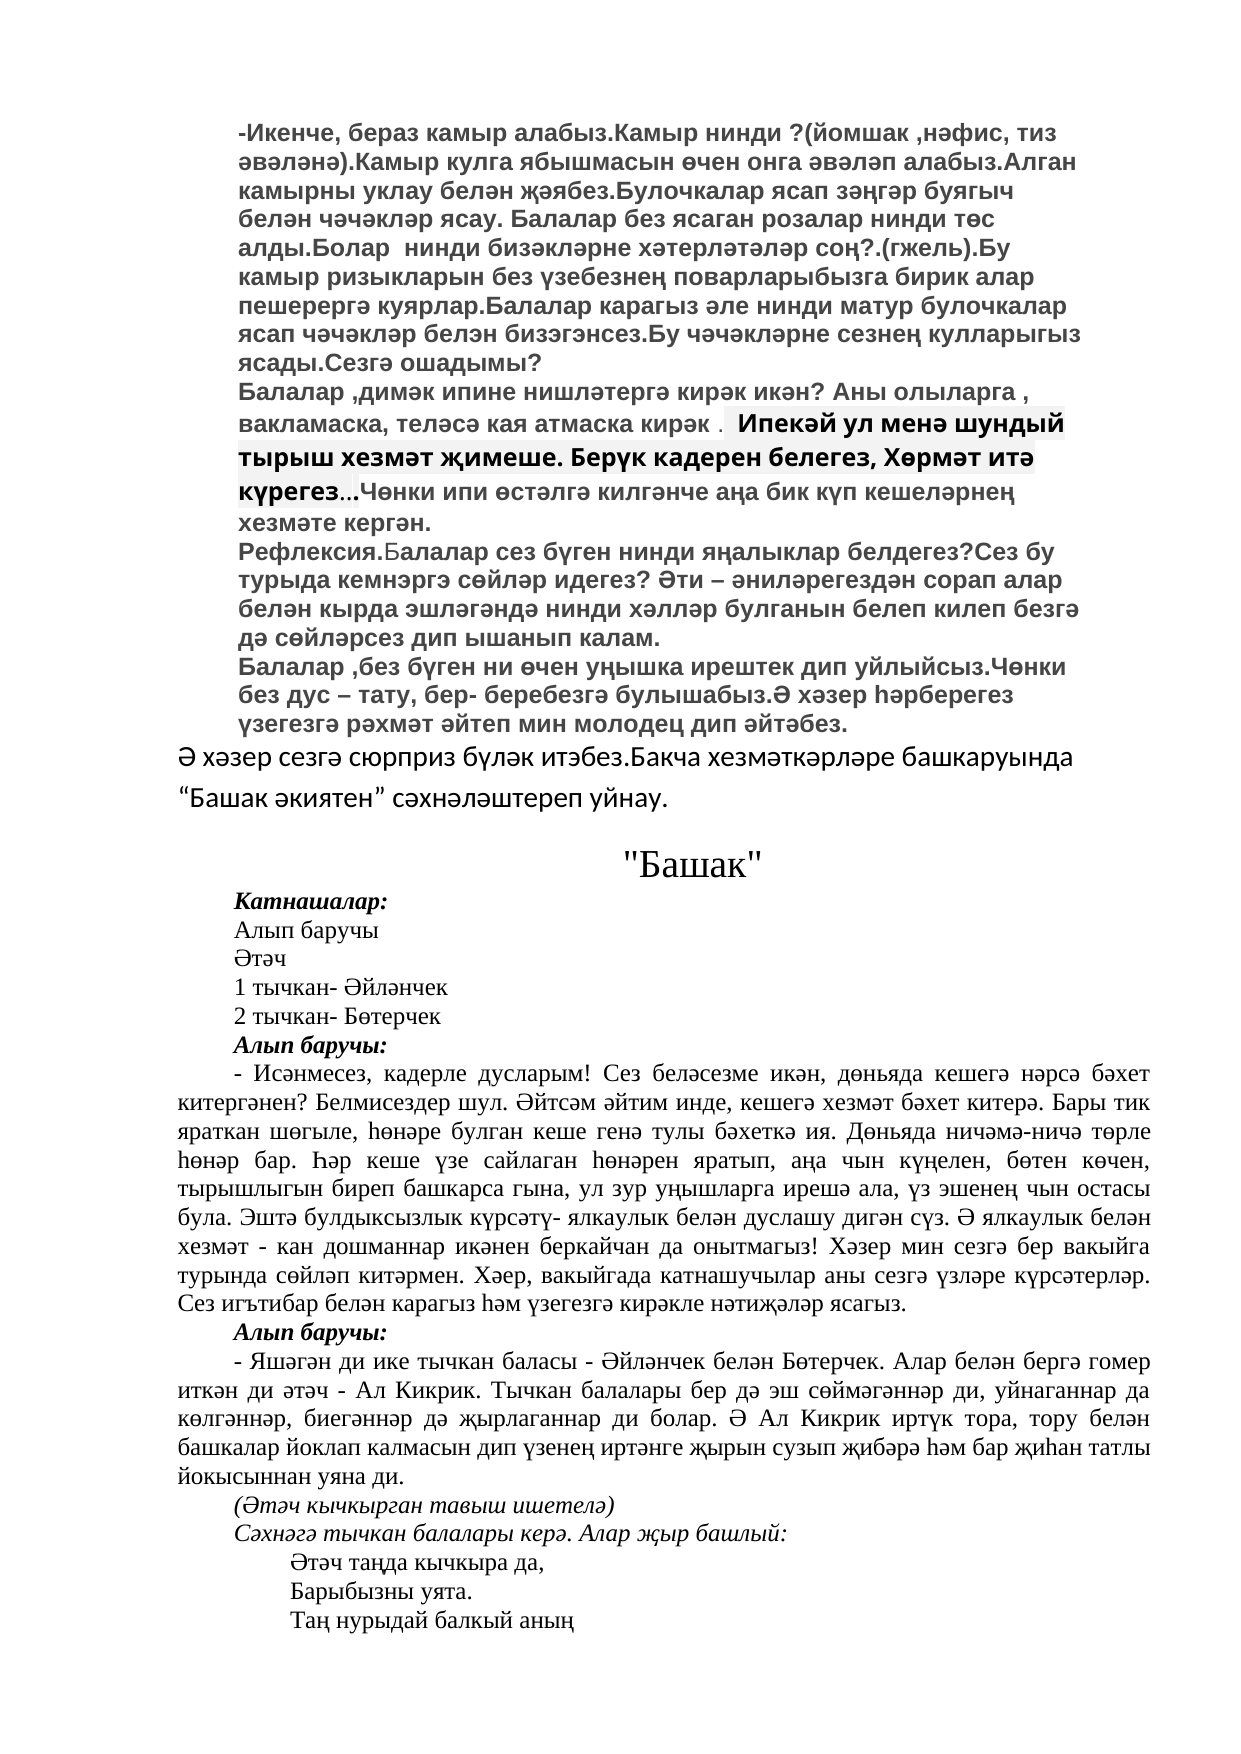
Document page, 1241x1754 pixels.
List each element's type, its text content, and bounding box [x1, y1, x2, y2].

text Ә хәзер сезгә сюрприз бүләк итэбез.Бакча хезмәткәрләре башкаруында “Башак әкиятен” сәхнәләштереп уйнау. [177, 738, 1152, 814]
text Алып баручы: [177, 1030, 1152, 1058]
text Әтәч таңда кычкыра да, [177, 1547, 1152, 1576]
text - Исәнмесез, кадерле дусларым! Сез беләсезме икән, дөньяда кешегә нәрсә бәхет китергәнен? Белмисездер шул. Әйтсәм әйтим инде, кешегә хезмәт бәхет китерә. Бары тик яраткан шөгыле, һөнәре булган кеше генә тулы бәхеткә ия. Дөньяда ничәмә-ничә төрле һөнәр бар. Һәр кеше үзе сайлаган һөнәрен яратып, аңа чын күңелен, бөтен көчен, тырышлыгын биреп башкарса гына, ул зур уңышларга ирешә ала, үз эшенең чын остасы була. Эштә булдыксызлык күрсәтү- ялкаулык белән дуслашу дигән сүз. Ә ялкаулык белән хезмәт - кан дошманнар икәнен беркайчан да онытмагыз! Хәзер мин сезгә бер вакыйга турында сөйләп китәрмен. Хәер, вакыйгада катнашучылар аны сезгә үзләре күрсәтерләр. Сез игътибар белән карагыз һәм үзегезгә кирәкле нәтиҗәләр ясагыз. [177, 1058, 1152, 1317]
text Барыбызны уята. [177, 1576, 1152, 1605]
text "Башак" [177, 841, 1152, 886]
text - Яшәгән ди ике тычкан баласы - Әйләнчек белән Бөтерчек. Алар белән бергә гомер иткән ди әтәч - Ал Кикрик. Тычкан балалары бер дә эш сөймәгәннәр ди, уйнаганнар да көлгәннәр, биегәннәр дә җырлаганнар ди болар. Ә Ал Кикрик иртүк тора, тору белән башкалар йоклап калмасын дип үзенең иртәнге җырын сузып җибәрә һәм бар җиһан татлы йокысыннан уяна ди. [177, 1346, 1152, 1490]
text -Икенче, бераз камыр алабыз.Камыр нинди ?(йомшак ,нәфис, тиз әвәләнә).Камыр кулга ябышмасын өчен онга әвәләп алабыз.Алган камырны уклау белән җәябез.Булочкалар ясап зәңгәр буягыч белән чәчәкләр ясау. Балалар без ясаган розалар нинди төс алды.Болар нинди бизәкләрне хәтерләтәләр соң?.(гжель).Бу камыр ризыкларын без үзебезнең поварларыбызга бирик алар пешерергә куярлар.Балалар карагыз әле нинди матур булочкалар ясап чәчәкләр белэн бизэгэнсез.Бу чәчәкләрне сезнең кулларыгыз ясады.Сезгә ошадымы? [238, 118, 1091, 377]
text Балалар ,димәк ипине нишләтергә кирәк икән? Аны олыларга , вакламаска, теләсә кая атмаска кирәк . Ипекәй ул менә шундый тырыш хезмәт җимеше. Берүк кадерен белегез, Хөрмәт итә күрегез...Чөнки ипи өстәлгә килгәнче аңа бик күп кешеләрнең хезмәте кергән. [238, 377, 1091, 537]
text Рефлексия.Балалар сез бүген нинди яңалыклар белдегез?Сез бу турыда кемнэргэ сөйләр идегез? Әти – әниләрегездән сорап алар белән кырда эшләгәндә нинди хәлләр булганын белеп килеп безгә дә сөйләрсез дип ышанып калам. [238, 537, 1091, 652]
text 2 тычкан- Бөтерчек [177, 1001, 1152, 1030]
text (Әтәч кычкырган тавыш ишетелә) [177, 1490, 1152, 1518]
text 1 тычкан- Әйләнчек [177, 972, 1152, 1001]
text Алып баручы: [177, 1317, 1152, 1346]
text Балалар ,без бүген ни өчен уңышка ирештек дип уйлыйсыз.Чөнки без дус – тату, бер- беребезгә булышабыз.Ә хәзер һәрберегез үзегезгә рәхмәт әйтеп мин молодец дип әйтәбез. [238, 652, 1091, 738]
text Алып баручы [177, 915, 1152, 943]
text Әтәч [177, 943, 1152, 972]
text Сәхнәгә тычкан балалары керә. Алар җыр башлый: [177, 1518, 1152, 1547]
text Катнашалар: [177, 886, 1152, 915]
text Таң нурыдай балкый аның [177, 1605, 1152, 1633]
